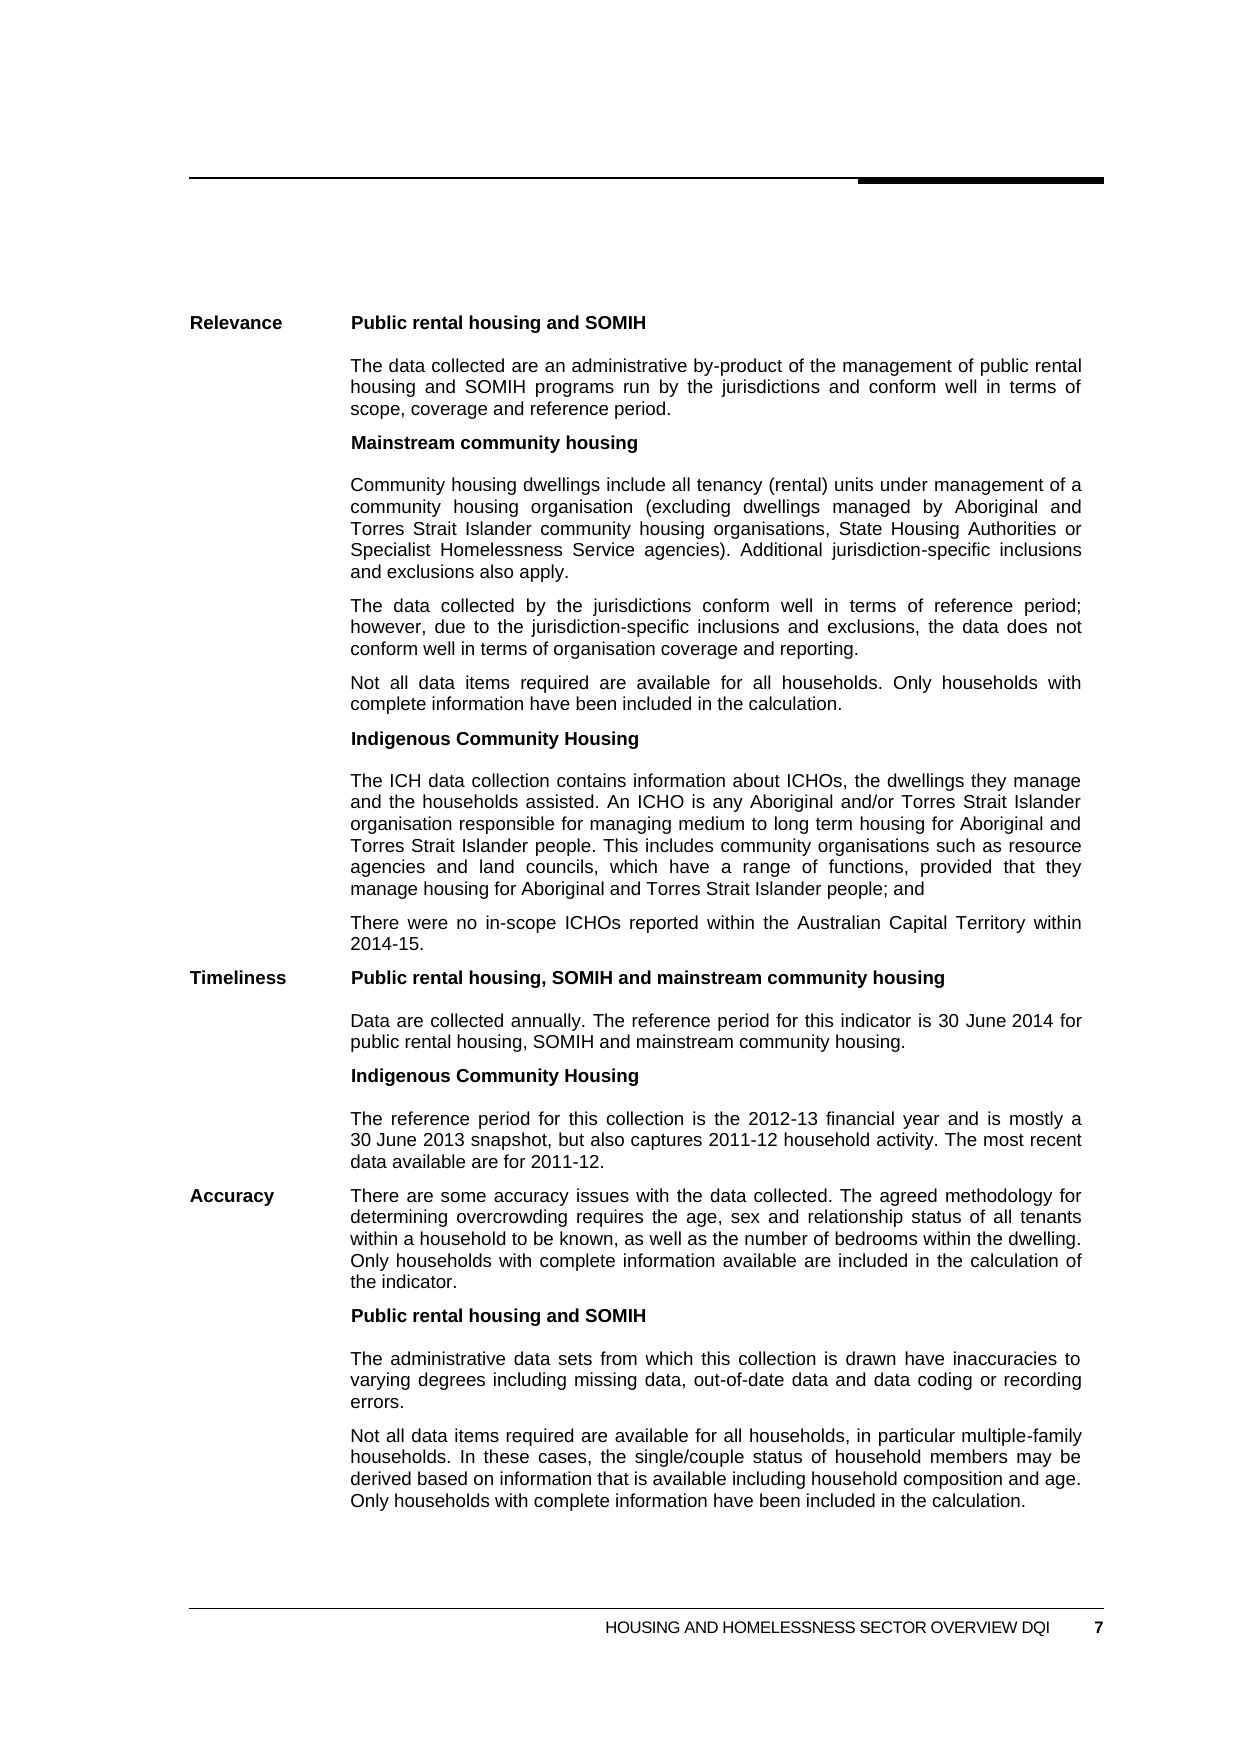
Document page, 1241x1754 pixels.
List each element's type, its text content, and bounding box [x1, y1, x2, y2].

table_cell Public rental housing and SOMIH The data collected are an administrative by-product of the management of public rental housing and SOMIH programs run by the jurisdictions and conform well in terms of scope, coverage and reference period. Mainstream community housing Community housing dwellings include all tenancy (rental) units under management of a community housing organisation (excluding dwellings managed by Aboriginal and Torres Strait Islander community housing organisations, State Housing Authorities or Specialist Homelessness Service agencies). Additional jurisdiction-specific inclusions and exclusions also apply. The data collected by the jurisdictions conform well in terms of reference period; however, due to the jurisdiction-specific inclusions and exclusions, the data does not conform well in terms of organisation coverage and reporting. Not all data items required are available for all households. Only households with complete information have been included in the calculation. Indigenous Community Housing The ICH data collection contains information about ICHOs, the dwellings they manage and the households assisted. An ICHO is any Aboriginal and/or Torres Strait Islander organisation responsible for managing medium to long term housing for Aboriginal and Torres Strait Islander people. This includes community organisations such as resource agencies and land councils, which have a range of functions, provided that they manage housing for Aboriginal and Torres Strait Islander people; and There were no in-scope ICHOs reported within the Australian Capital Territory within 2014-15. [339, 300, 1093, 955]
table_cell Timeliness [178, 955, 339, 1172]
table_cell Relevance [178, 300, 339, 955]
table_cell Public rental housing, SOMIH and mainstream community housing Data are collected annually. The reference period for this indicator is 30 June 2014 for public rental housing, SOMIH and mainstream community housing. Indigenous Community Housing The reference period for this collection is the 2012-13 financial year and is mostly a 30 June 2013 snapshot, but also captures 2011-12 household activity. The most recent data available are for 2011-12. [339, 955, 1093, 1172]
table_cell There are some accuracy issues with the data collected. The agreed methodology for determining overcrowding requires the age, sex and relationship status of all tenants within a household to be known, as well as the number of bedrooms within the dwelling. Only households with complete information available are included in the calculation of the indicator. Public rental housing and SOMIH The administrative data sets from which this collection is drawn have inaccuracies to varying degrees including missing data, out-of-date data and data coding or recording errors. Not all data items required are available for all households, in particular multiple-family households. In these cases, the single/couple status of household members may be derived based on information that is available including household composition and age. Only households with complete information have been included in the calculation. [339, 1172, 1093, 1545]
table_cell Accuracy [178, 1172, 339, 1545]
